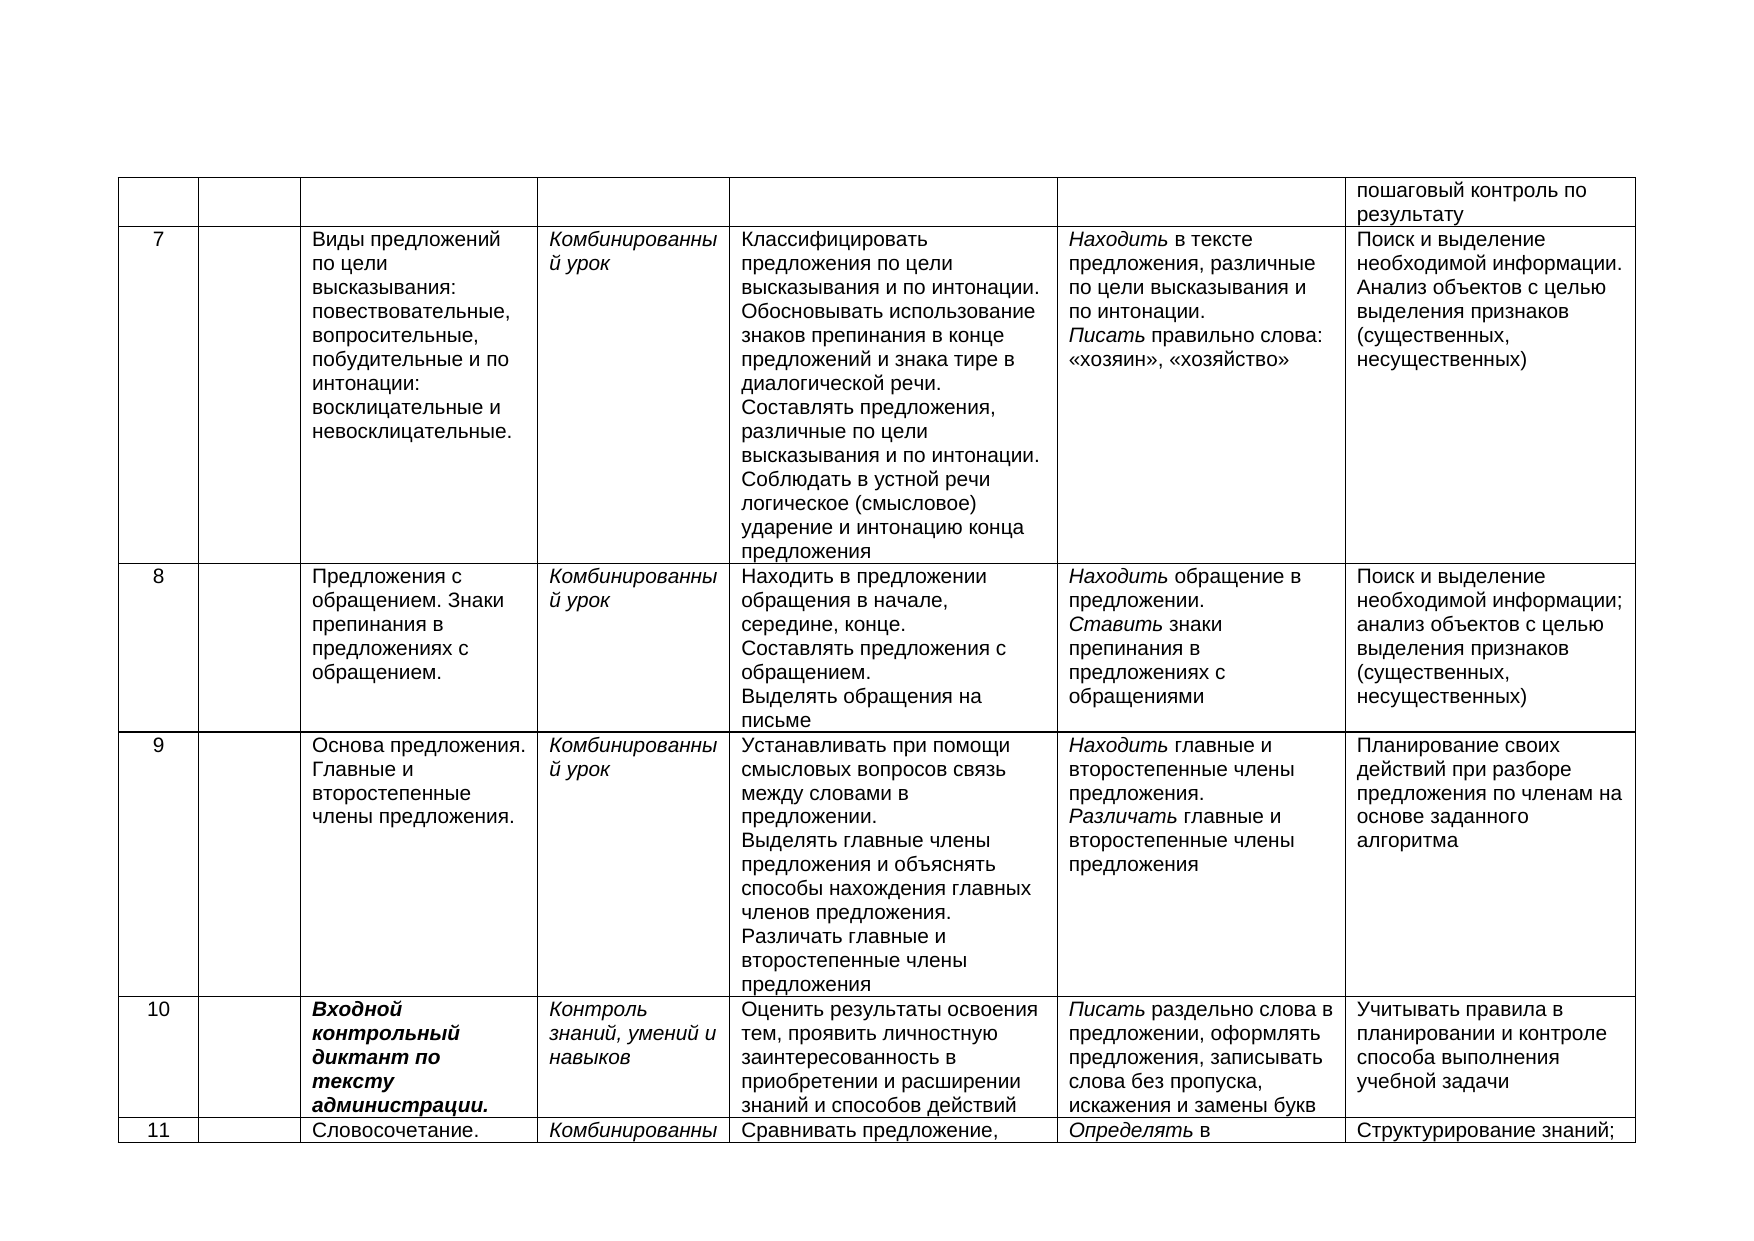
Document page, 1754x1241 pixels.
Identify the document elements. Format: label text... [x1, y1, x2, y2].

table_cell 6 [119, 178, 198, 226]
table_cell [538, 178, 729, 226]
table_cell Поиск и выделение необходимой информации. Анализ объектов с целью выделения признаков (существенных, несущественных) [1346, 227, 1635, 563]
table_cell Находить в тексте предложения, различные по цели высказывания и по интонации. Писать правильно слова: «хозяин», «хозяйство» [1058, 227, 1345, 563]
table_cell Предложения с обращением. Знаки препинания в предложениях с обращением. [301, 564, 537, 731]
table_cell Комбинированный урок [538, 733, 729, 996]
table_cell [1346, 1118, 1635, 1142]
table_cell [730, 1118, 1057, 1142]
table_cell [1058, 1118, 1345, 1142]
table_cell Основа предложения. Главные и второстепенные члены предложения. [301, 733, 537, 996]
table_cell Устанавливать при помощи смысловых вопросов связь между словами в предложении. Выделять главные члены предложения и объяснять способы нахождения главных членов предложения. Различать главные и второстепенные члены предложения [730, 733, 1057, 996]
table_cell 7 [119, 227, 198, 563]
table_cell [301, 1118, 537, 1142]
table_cell Находить в предложении обращения в начале, середине, конце. Составлять предложения с обращением. Выделять обращения на письме [730, 564, 1057, 731]
table_cell Писать раздельно слова в предложении, оформлять предложения, записывать слова без пропуска, искажения и замены букв [1058, 997, 1345, 1117]
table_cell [730, 178, 1057, 226]
table_cell [199, 178, 300, 226]
table_cell [199, 997, 300, 1117]
table_cell [199, 564, 300, 731]
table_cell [301, 178, 537, 226]
table_cell Комбинированный урок [538, 227, 729, 563]
table_cell Находить главные и второстепенные члены предложения. Различать главные и второстепенные члены предложения [1058, 733, 1345, 996]
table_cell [1346, 178, 1635, 226]
table_cell 10 [119, 997, 198, 1117]
table_cell 8 [119, 564, 198, 731]
table_cell Виды предложений по цели высказывания: повествовательные, вопросительные, побудительные и по интонации: восклицательные и невосклицательные. [301, 227, 537, 563]
table_cell [199, 733, 300, 996]
table_cell [199, 1118, 300, 1142]
table_cell [199, 227, 300, 563]
table_cell 11 [119, 1118, 198, 1142]
table_cell Находить обращение в предложении. Ставить знаки препинания в предложениях с обращениями [1058, 564, 1345, 731]
table_cell Контроль знаний, умений и навыков [538, 997, 729, 1117]
table_cell Учитывать правила в планировании и контроле способа выполнения учебной задачи [1346, 997, 1635, 1117]
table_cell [538, 1118, 729, 1142]
table_cell Поиск и выделение необходимой информации; анализ объектов с целью выделения признаков (существенных, несущественных) [1346, 564, 1635, 731]
table_cell Планирование своих действий при разборе предложения по членам на основе заданного алгоритма [1346, 733, 1635, 996]
table_cell 9 [119, 733, 198, 996]
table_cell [1058, 178, 1345, 226]
table_cell Оценить результаты освоения тем, проявить личностную заинтересованность в приобретении и расширении знаний и способов действий [730, 997, 1057, 1117]
table_cell Классифицировать предложения по цели высказывания и по интонации. Обосновывать использование знаков препинания в конце предложений и знака тире в диалогической речи. Составлять предложения, различные по цели высказывания и по интонации. Соблюдать в устной речи логическое (смысловое) ударение и интонацию конца предложения [730, 227, 1057, 563]
table_cell Комбинированный урок [538, 564, 729, 731]
table_cell Входной контрольный диктант по тексту администрации. [301, 997, 537, 1117]
